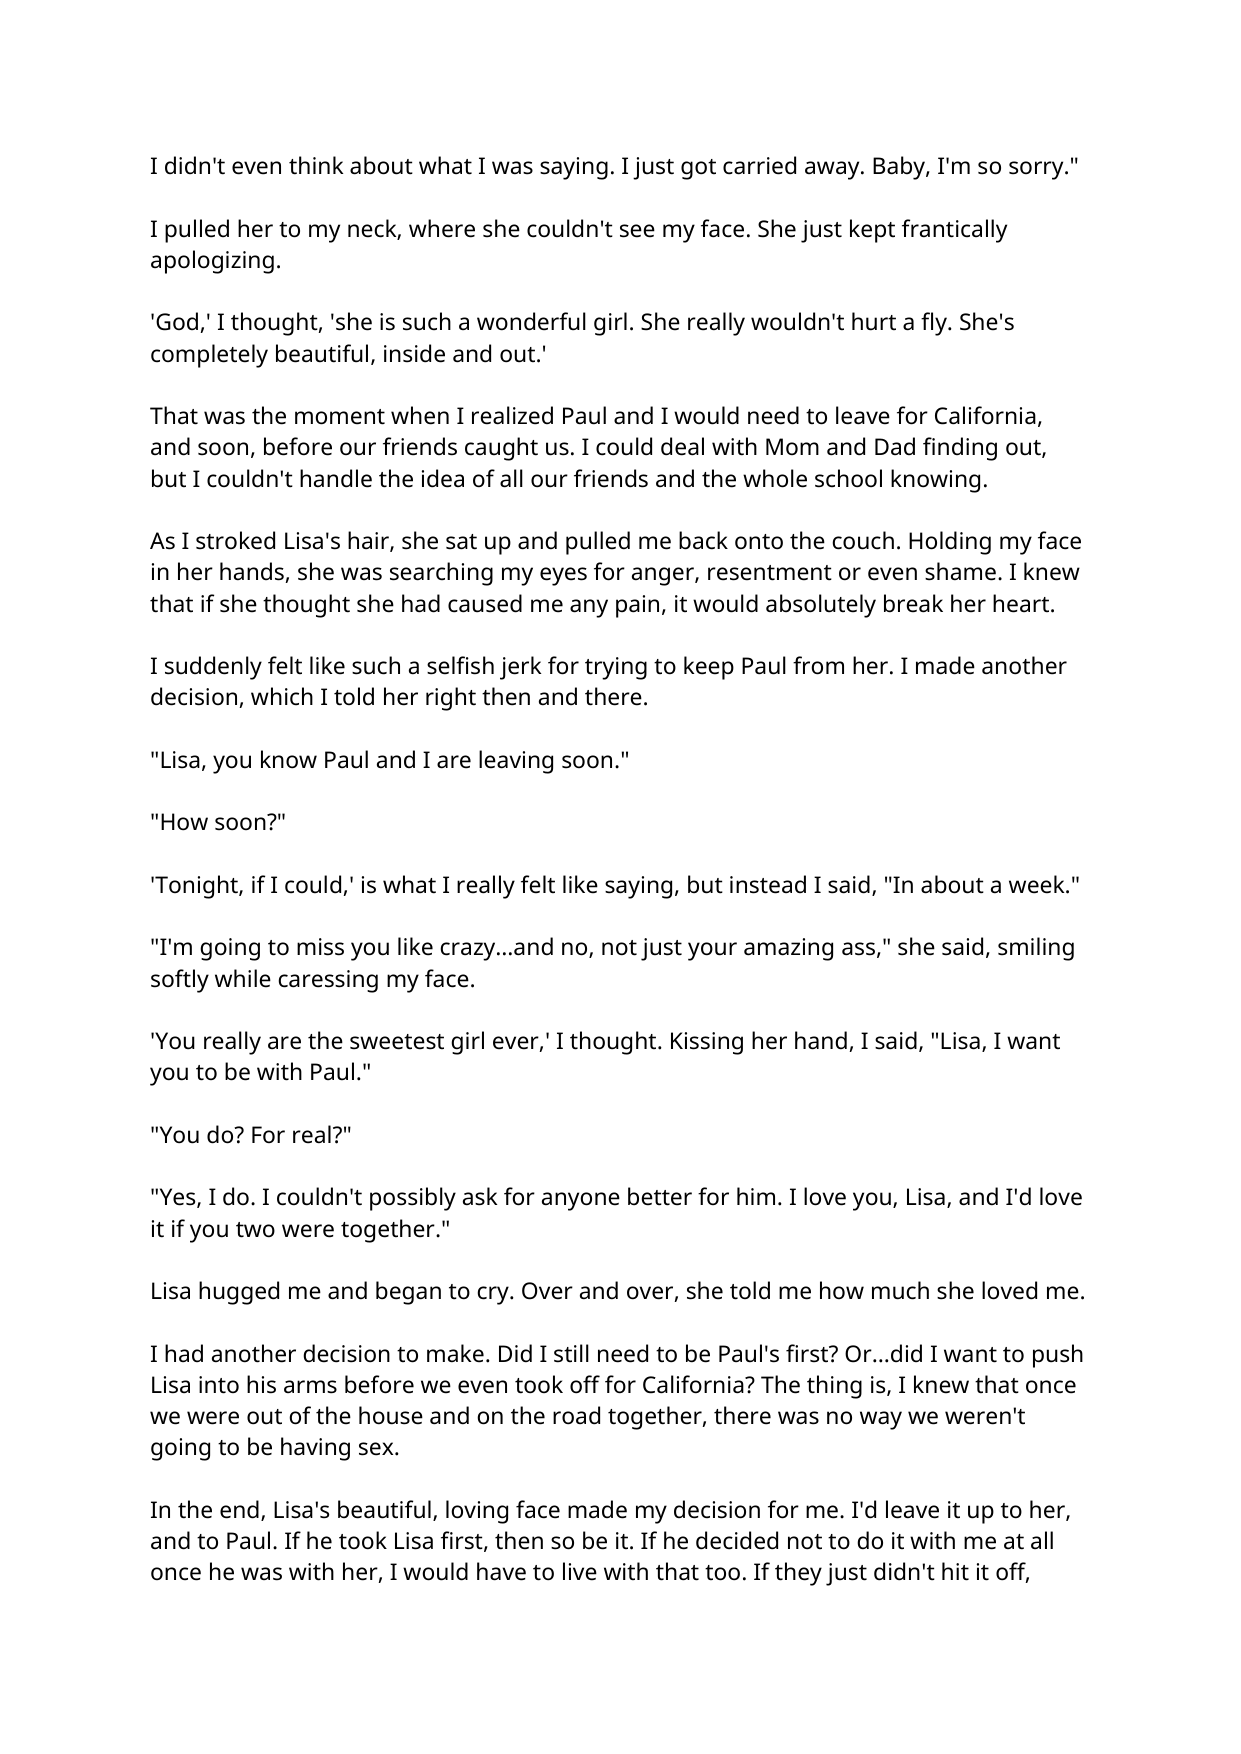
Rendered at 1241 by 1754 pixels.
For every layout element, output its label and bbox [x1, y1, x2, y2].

text [150, 150, 1090, 1587]
